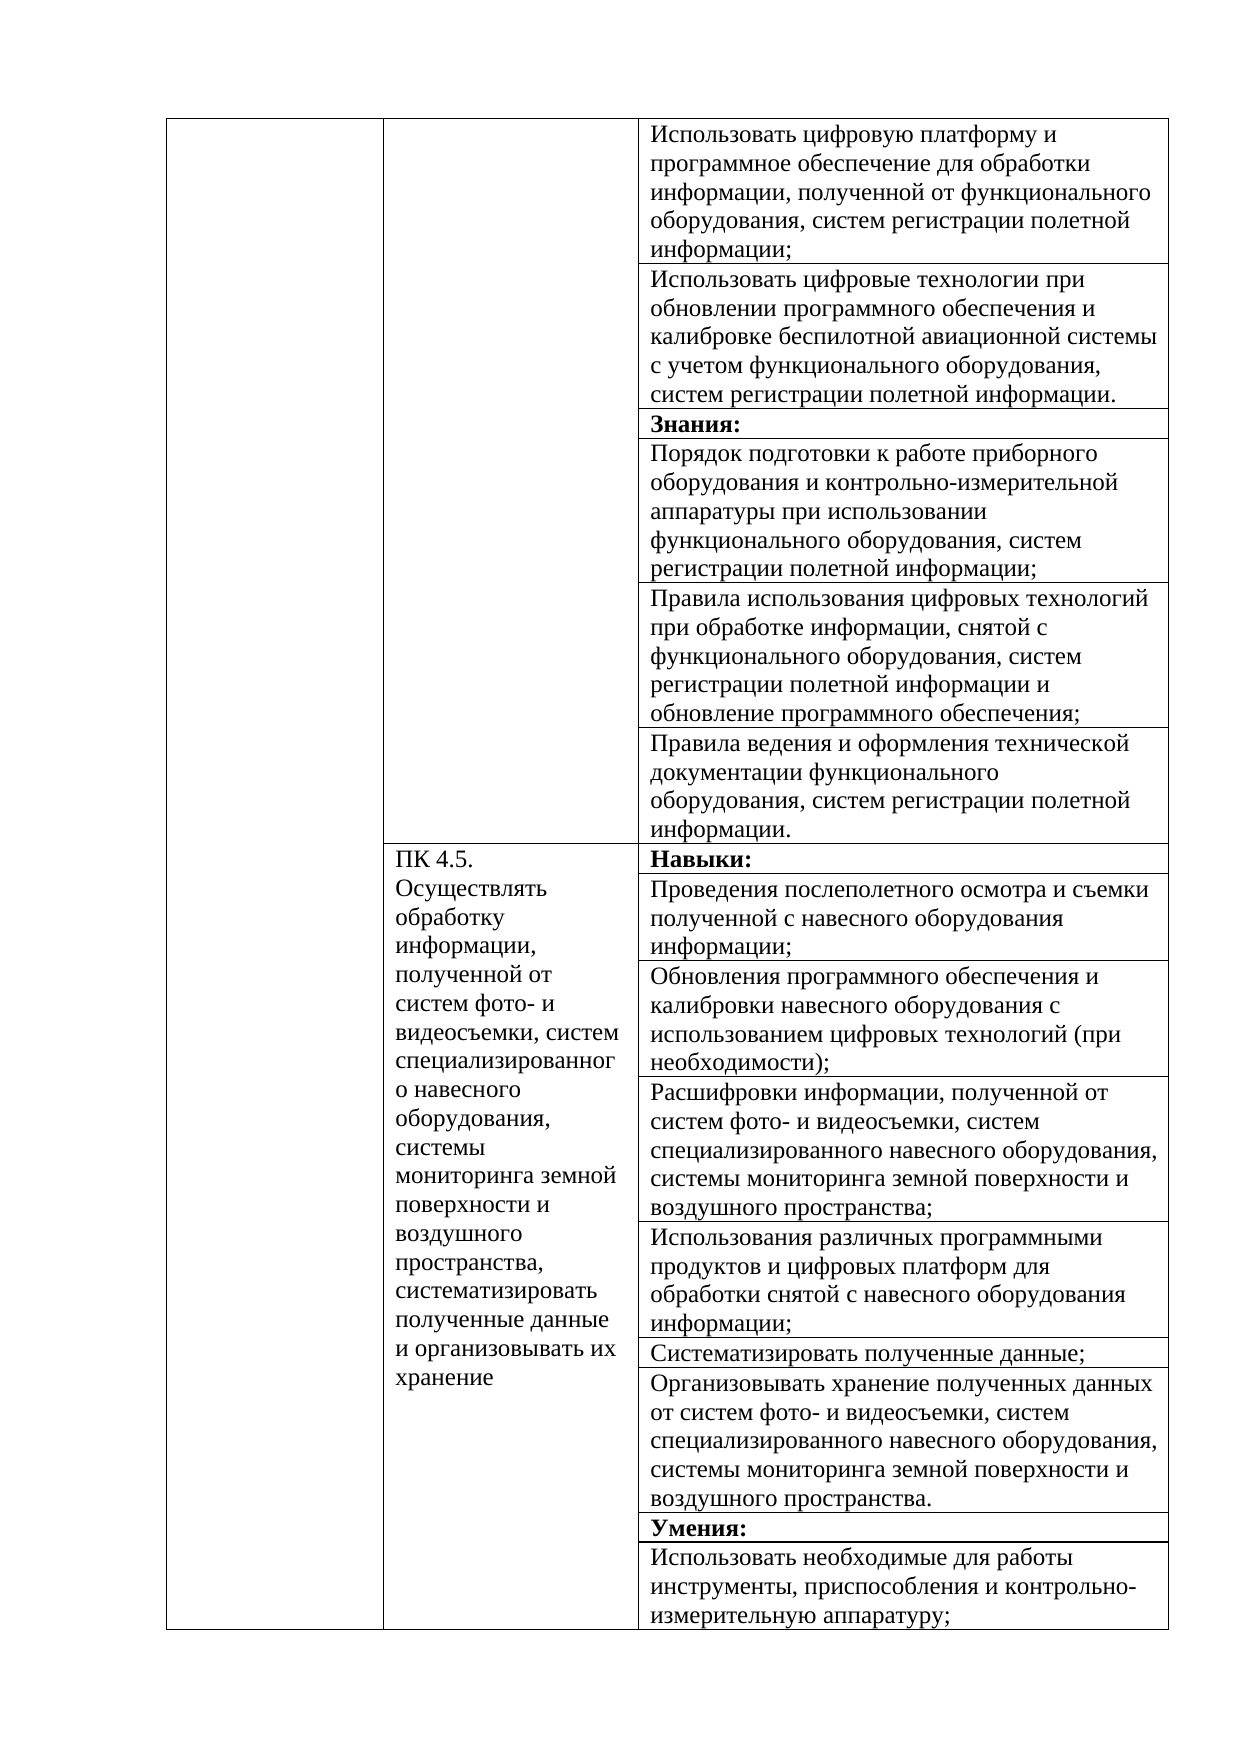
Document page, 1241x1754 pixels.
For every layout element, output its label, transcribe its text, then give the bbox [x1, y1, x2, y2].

table_cell Умения: [639, 1513, 1168, 1541]
table_cell Использовать цифровые технологии при обновлении программного обеспечения и калибровке беспилотной авиационной системы с учетом функционального оборудования, систем регистрации полетной информации. [639, 264, 1168, 408]
table_cell Использования различных программными продуктов и цифровых платформ для обработки снятой с навесного оборудования информации; [639, 1222, 1168, 1337]
table_cell Знания: [639, 409, 1168, 437]
table_cell Проведения послеполетного осмотра и съемки полученной с навесного оборудования информации; [639, 874, 1168, 960]
table_cell Расшифровки информации, полученной от систем фото- и видеосъемки, систем специализированного навесного оборудования, системы мониторинга земной поверхности и воздушного пространства; [639, 1077, 1168, 1221]
table_cell Обновления программного обеспечения и калибровки навесного оборудования с использованием цифровых технологий (при необходимости); [639, 961, 1168, 1076]
table_cell Организовывать хранение полученных данных от систем фото- и видеосъемки, систем специализированного навесного оборудования, системы мониторинга земной поверхности и воздушного пространства. [639, 1368, 1168, 1512]
table_cell Использовать цифровую платформу и программное обеспечение для обработки информации, полученной от функционального оборудования, систем регистрации полетной информации; [639, 119, 1168, 263]
table_cell Порядок подготовки к работе приборного оборудования и контрольно-измерительной аппаратуры при использовании функционального оборудования, систем регистрации полетной информации; [639, 439, 1168, 582]
table_cell Использовать необходимые для работы инструменты, приспособления и контрольно- измерительную аппаратуру; [639, 1543, 1168, 1629]
table_cell Навыки: [639, 844, 1168, 873]
table_cell Систематизировать полученные данные; [639, 1338, 1168, 1367]
table_cell ПК 4.5. Осуществлять обработку информации, полученной от систем фото- и видеосъемки, систем специализированного навесного оборудования, системы мониторинга земной поверхности и воздушного пространства, систематизировать полученные данные и организовывать их хранение [384, 844, 638, 1629]
table_cell Правила использования цифровых технологий при обработке информации, снятой с функционального оборудования, систем регистрации полетной информации и обновление программного обеспечения; [639, 583, 1168, 727]
table_cell Правила ведения и оформления технической документации функционального оборудования, систем регистрации полетной информации. [639, 728, 1168, 843]
